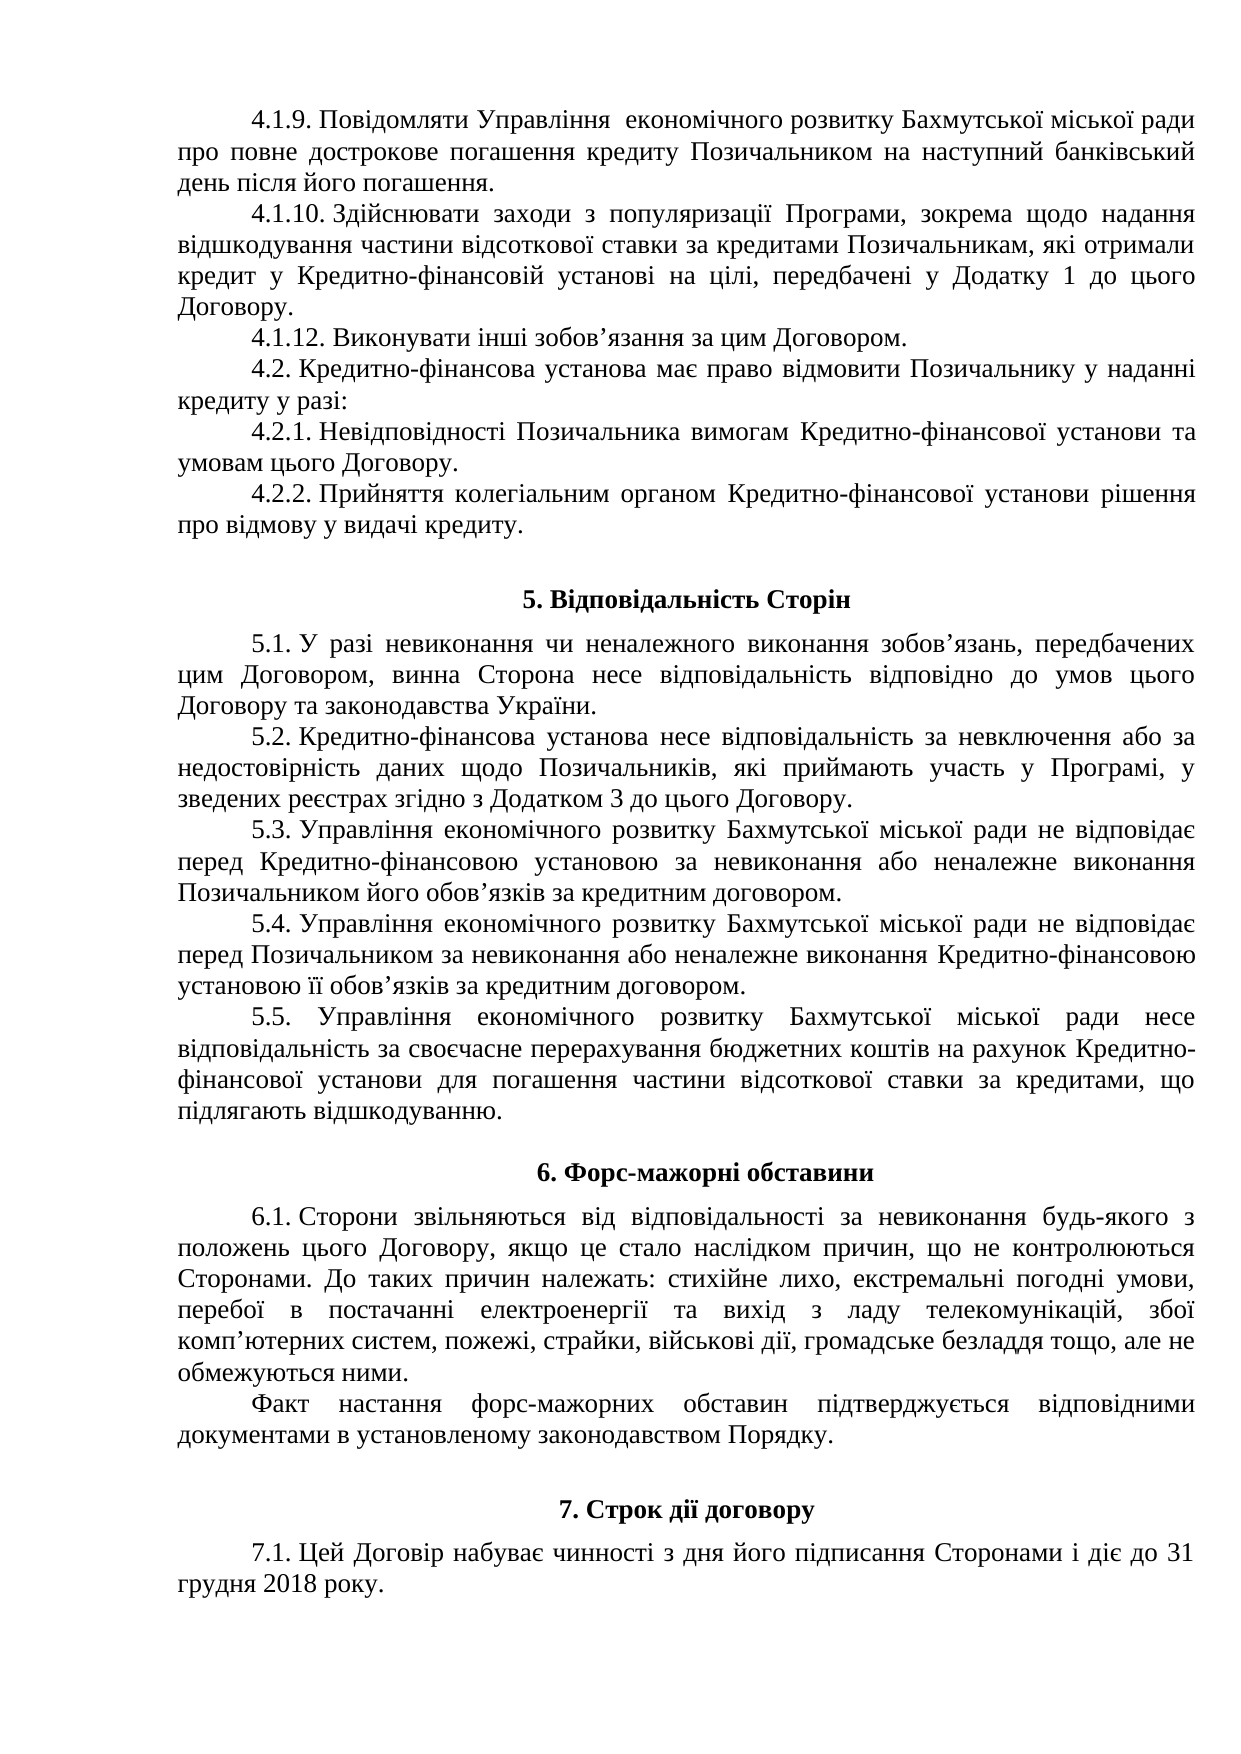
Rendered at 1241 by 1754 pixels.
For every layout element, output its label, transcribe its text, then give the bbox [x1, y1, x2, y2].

text Факт настання форс-мажорних обставин підтверджується відповідними документами в установленому законодавством Порядку. [177, 1387, 1196, 1449]
text 5. Відповідальність Сторін [177, 583, 1196, 614]
text 4.1.12. Виконувати інші зобов’язання за цим Договором. [177, 321, 1196, 353]
text 5.4. Управління економічного розвитку Бахмутської міської ради не відповідає перед Позичальником за невиконання або неналежне виконання Кредитно-фінансовою установою її обов’язків за кредитним договором. [177, 907, 1196, 1001]
list 6. Форс-мажорні обставини [215, 1156, 1196, 1187]
text 4.1.9. Повідомляти Управління економічного розвитку Бахмутської міської ради про повне дострокове погашення кредиту Позичальником на наступний банківський день після його погашення. [177, 103, 1196, 197]
text 4.2.2. Прийняття колегіальним органом Кредитно-фінансової установи рішення про відмову у видачі кредиту. [177, 477, 1196, 539]
text 5.1. У разі невиконання чи неналежного виконання зобов’язань, передбачених цим Договором, винна Сторона несе відповідальність відповідно до умов цього Договору та законодавства України. [177, 627, 1196, 720]
text 5.2. Кредитно-фінансова установа несе відповідальність за невключення або за недостовірність даних щодо Позичальників, які приймають участь у Програмі, у зведених реєстрах згідно з Додатком 3 до цього Договору. [177, 720, 1196, 814]
text 4.1.10. Здійснювати заходи з популяризації Програми, зокрема щодо надання відшкодування частини відсоткової ставки за кредитами Позичальникам, які отримали кредит у Кредитно-фінансовій установі на цілі, передбачені у Додатку 1 до цього Договору. [177, 197, 1196, 321]
text 6.1. Сторони звільняються від відповідальності за невиконання будь-якого з положень цього Договору, якщо це стало наслідком причин, що не контролюються Сторонами. До таких причин належать: стихійне лихо, екстремальні погодні умови, перебої в постачанні електроенергії та вихід з ладу телекомунікацій, збої комп’ютерних систем, пожежі, страйки, військові дії, громадське безладдя тощо, але не обмежуються ними. [177, 1200, 1196, 1387]
text 4.2.1. Невідповідності Позичальника вимогам Кредитно-фінансової установи та умовам цього Договору. [177, 415, 1196, 477]
text 5.5. Управління економічного розвитку Бахмутської міської ради несе відповідальність за своєчасне перерахування бюджетних коштів на рахунок Кредитно-фінансової установи для погашення частини відсоткової ставки за кредитами, що підлягають відшкодуванню. [177, 1001, 1196, 1125]
text 4.2. Кредитно-фінансова установа має право відмовити Позичальнику у наданні кредиту у разі: [177, 353, 1196, 415]
text 7.1. Цей Договір набуває чинності з дня його підписання Сторонами і діє до 31 грудня 2018 року. [177, 1536, 1196, 1599]
text 5.3. Управління економічного розвитку Бахмутської міської ради не відповідає перед Кредитно-фінансовою установою за невиконання або неналежне виконання Позичальником його обов’язків за кредитним договором. [177, 814, 1196, 907]
text 7. Строк дії договору [177, 1493, 1196, 1524]
